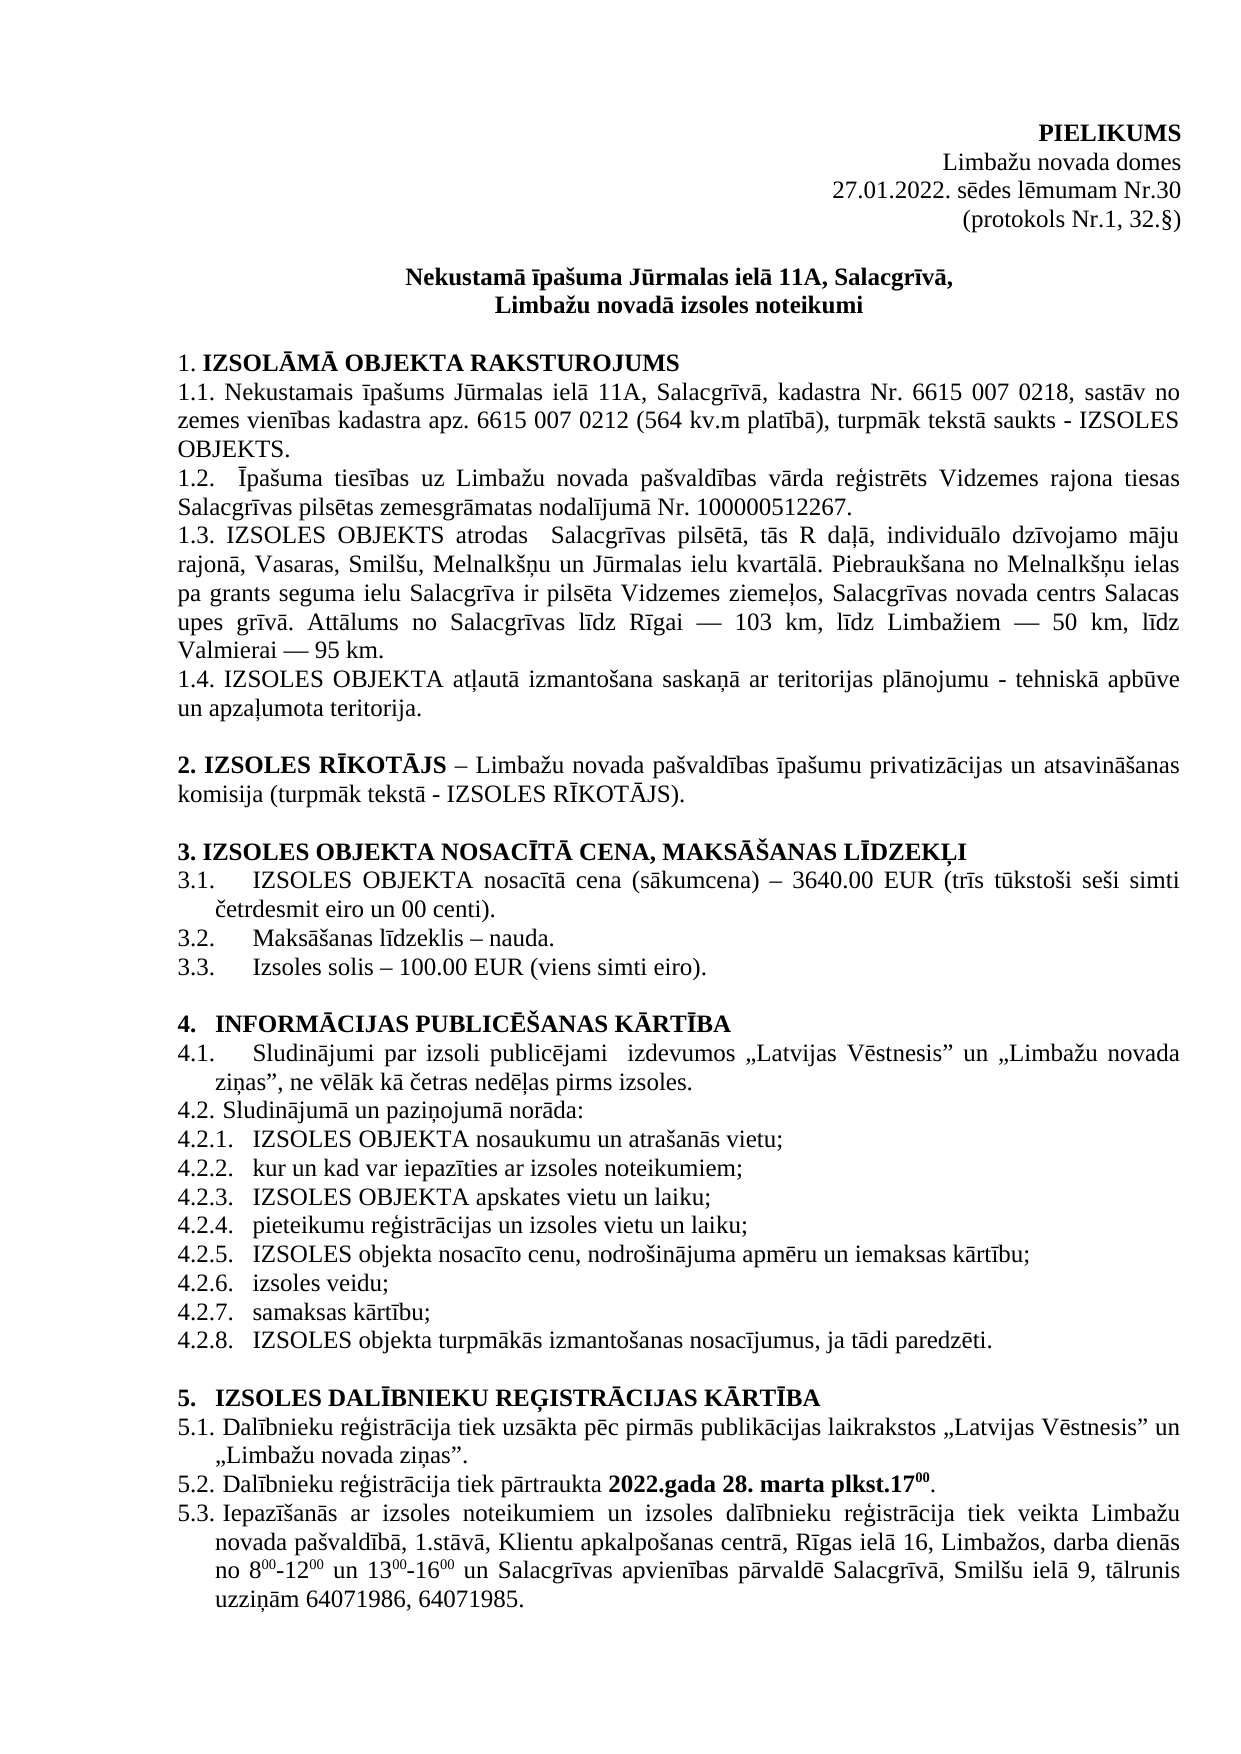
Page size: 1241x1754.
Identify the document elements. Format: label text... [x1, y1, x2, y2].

text 3. IZSOLES OBJEKTA NOSACĪTĀ CENA, MAKSĀŠANAS LĪDZEKĻI [177, 837, 1181, 866]
list samaksas kārtību; [177, 1297, 1181, 1326]
text 1.2. Īpašuma tiesības uz Limbažu novada pašvaldības vārda reģistrēts Vidzemes rajona tiesas Salacgrīvas pilsētas zemesgrāmatas nodalījumā Nr. 100000512267. [177, 463, 1181, 521]
list Sludinājumi par izsoli publicējami izdevumos „Latvijas Vēstnesis” un „Limbažu novada ziņas”, ne vēlāk kā četras nedēļas pirms izsoles. [177, 1038, 1181, 1096]
list Izsoles solis – 100.00 EUR (viens simti eiro). [177, 952, 1181, 981]
text 1.4. IZSOLES OBJEKTA atļautā izmantošana saskaņā ar teritorijas plānojumu - tehniskā apbūve un apzaļumota teritorija. [177, 664, 1181, 722]
list INFORMĀCIJAS PUBLICĒŠANAS KĀRTĪBA [177, 1009, 1181, 1038]
list Maksāšanas līdzeklis – nauda. [177, 923, 1181, 952]
text 1. IZSOLĀMĀ OBJEKTA RAKSTUROJUMS [177, 348, 1181, 377]
text 1.3. IZSOLES OBJEKTS atrodas Salacgrīvas pilsētā, tās R daļā, individuālo dzīvojamo māju rajonā, Vasaras, Smilšu, Melnalkšņu un Jūrmalas ielu kvartālā. Piebraukšana no Melnalkšņu ielas pa grants seguma ielu Salacgrīva ir pilsēta Vidzemes ziemeļos, Salacgrīvas novada centrs Salacas upes grīvā. Attālums no Salacgrīvas līdz Rīgai — 103 km, līdz Limbažiem — 50 km, līdz Valmierai — 95 km. [177, 521, 1181, 664]
list IZSOLES objekta nosacīto cenu, nodrošinājuma apmēru un iemaksas kārtību; [177, 1239, 1181, 1268]
text 1.1. Nekustamais īpašums Jūrmalas ielā 11A, Salacgrīvā, kadastra Nr. 6615 007 0218, sastāv no zemes vienības kadastra apz. 6615 007 0212 (564 kv.m platībā), turpmāk tekstā saukts - IZSOLES OBJEKTS. [177, 377, 1181, 463]
list izsoles veidu; [177, 1268, 1181, 1297]
text Limbažu novadā izsoles noteikumi [177, 291, 1181, 319]
text Limbažu novada domes [477, 147, 1181, 176]
list Dalībnieku reģistrācija tiek uzsākta pēc pirmās publikācijas laikrakstos „Latvijas Vēstnesis” un „Limbažu novada ziņas”. [177, 1412, 1181, 1469]
text PIELIKUMS [852, 118, 1181, 147]
list IZSOLES DALĪBNIEKU REĢISTRĀCIJAS KĀRTĪBA [177, 1383, 1181, 1412]
list IZSOLES OBJEKTA nosacītā cena (sākumcena) – 3640.00 EUR (trīs tūkstoši seši simti četrdesmit eiro un 00 centi). [177, 866, 1181, 923]
list Dalībnieku reģistrācija tiek pārtraukta 2022.gada 28. marta plkst.1700. [177, 1469, 1181, 1498]
list Iepazīšanās ar izsoles noteikumiem un izsoles dalībnieku reģistrācija tiek veikta Limbažu novada pašvaldībā, 1.stāvā, Klientu apkalpošanas centrā, Rīgas ielā 16, Limbažos, darba dienās no 800-1200 un 1300-1600 un Salacgrīvas apvienības pārvaldē Salacgrīvā, Smilšu ielā 9, tālrunis uzziņām 64071986, 64071985. [177, 1498, 1181, 1613]
text 27.01.2022. sēdes lēmumam Nr.30 [177, 176, 1181, 204]
list IZSOLES OBJEKTA nosaukumu un atrašanās vietu; [177, 1124, 1181, 1153]
list Sludinājumā un paziņojumā norāda: [177, 1096, 1181, 1124]
text 2. IZSOLES RĪKOTĀJS – Limbažu novada pašvaldības īpašumu privatizācijas un atsavināšanas komisija (turpmāk tekstā - IZSOLES RĪKOTĀJS). [177, 751, 1181, 808]
text Nekustamā īpašuma Jūrmalas ielā 11A, Salacgrīvā, [177, 262, 1181, 291]
list IZSOLES objekta turpmākās izmantošanas nosacījumus, ja tādi paredzēti. [177, 1326, 1181, 1354]
list kur un kad var iepazīties ar izsoles noteikumiem; [177, 1153, 1181, 1182]
text (protokols Nr.1, 32.§) [177, 204, 1181, 233]
list pieteikumu reģistrācijas un izsoles vietu un laiku; [177, 1211, 1181, 1239]
list IZSOLES OBJEKTA apskates vietu un laiku; [177, 1182, 1181, 1211]
